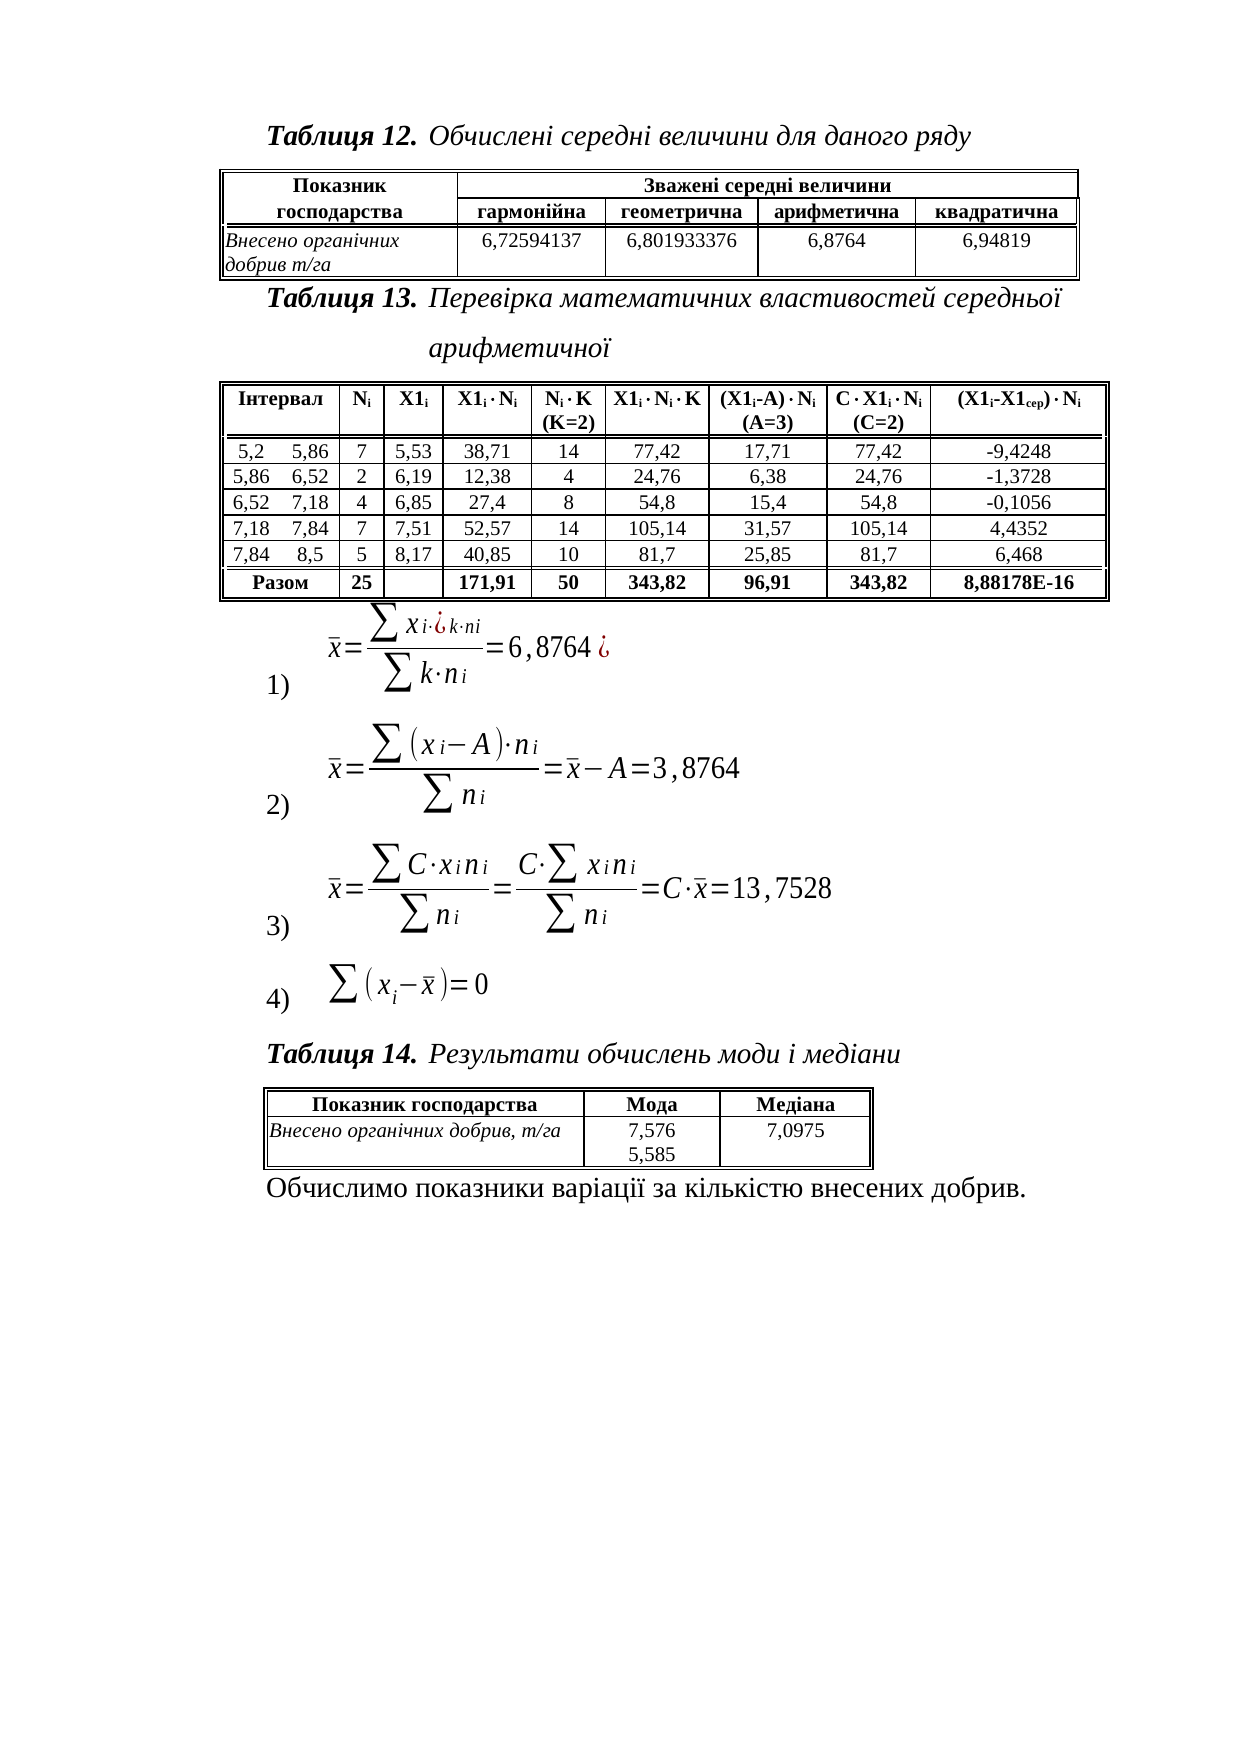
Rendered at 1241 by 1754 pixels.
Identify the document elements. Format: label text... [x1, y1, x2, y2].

table_cell 6,52 [224, 490, 281, 514]
table_header Медіана [721, 1092, 869, 1116]
table_cell [385, 570, 442, 597]
table_cell 40,85 [444, 541, 531, 566]
table_cell 105,14 [606, 516, 708, 540]
text Обчислимо показники варіації за кількістю внесених добрив. [177, 1170, 1152, 1204]
table_cell 81,7 [828, 541, 930, 566]
table_cell арифметична [759, 199, 915, 223]
table_header Ni [340, 386, 383, 434]
table_cell 7,84 [224, 541, 281, 566]
table_cell 15,4 [710, 490, 826, 514]
table_cell 14 [532, 516, 605, 540]
table_cell 7 [340, 439, 383, 463]
table_cell 8,5 [281, 541, 339, 566]
table_cell 96,91 [710, 570, 826, 597]
table_cell 6,72594137 [458, 228, 605, 276]
table_cell 38,71 [444, 439, 531, 463]
table_cell 77,42 [828, 439, 930, 463]
table_header NiK (K=2) [532, 386, 605, 434]
table_cell 6,801933376 [606, 228, 757, 276]
table_cell 10 [532, 541, 605, 566]
table_header (X1i-X1сер)Ni [931, 386, 1105, 434]
table_cell квадратична [916, 199, 1076, 223]
table_cell 17,71 [710, 439, 826, 463]
table_header Мода [585, 1092, 719, 1116]
table_cell 7,0975 [721, 1117, 869, 1166]
table_cell 7,51 [385, 516, 442, 540]
table_cell 25,85 [710, 541, 826, 566]
table_cell 4,4352 [931, 516, 1105, 540]
table_cell 5,86 [224, 464, 281, 488]
table_cell 14 [532, 439, 605, 463]
table_header Показник [224, 173, 457, 197]
table_header X1iNi [444, 386, 531, 434]
table_cell 54,8 [606, 490, 708, 514]
table_header X1iNiK [606, 386, 708, 434]
table_cell 5,53 [385, 439, 442, 463]
table_cell 8 [532, 490, 605, 514]
table_cell 6,38 [710, 464, 826, 488]
table_cell 4 [532, 464, 605, 488]
table_cell 5,86 [281, 439, 339, 463]
table_cell 25 [340, 570, 383, 597]
table_header Інтервал [224, 386, 339, 434]
table_cell 343,82 [606, 570, 708, 597]
table_cell 7,18 [281, 490, 339, 514]
text Таблиця 12. Обчислені середні величини для даного ряду [266, 118, 1122, 152]
text Таблиця 14. Результати обчислень моди і медіани [266, 1037, 1122, 1070]
table_cell геометрична [606, 199, 757, 223]
table_cell Внесено органічних добрив т/га [222, 223, 457, 276]
table_cell 7,84 [281, 516, 339, 540]
table_cell 171,91 [444, 570, 531, 597]
table_cell 4 [340, 490, 383, 514]
table_cell Внесено органічних добрив, т/га [268, 1117, 583, 1166]
table_cell 2 [340, 464, 383, 488]
table_cell 6,8764 [759, 228, 915, 276]
table_cell 8,17 [385, 541, 442, 566]
table_cell 7,576 5,585 [585, 1117, 719, 1166]
table_header (X1i-A)Ni (A=3) [710, 386, 826, 434]
table_cell 24,76 [606, 464, 708, 488]
table_cell 31,57 [710, 516, 826, 540]
table_cell 105,14 [828, 516, 930, 540]
table_cell 343,82 [828, 570, 930, 597]
table_cell господарства [224, 197, 457, 223]
table_cell 7,18 [224, 516, 281, 540]
table_header X1i [385, 386, 442, 434]
table_cell 6,52 [281, 464, 339, 488]
table_cell 6,468 [931, 541, 1105, 566]
table_cell 6,94819 [916, 228, 1076, 276]
table_cell 50 [532, 570, 605, 597]
table_cell 12,38 [444, 464, 531, 488]
table_cell 24,76 [828, 464, 930, 488]
table_header CX1iNi (C=2) [828, 386, 930, 434]
table_cell Разом [222, 566, 339, 597]
table_cell -1,3728 [931, 464, 1105, 488]
table_cell -9,4248 [931, 434, 1107, 463]
table_header Показник господарства [268, 1092, 583, 1116]
table_cell 81,7 [606, 541, 708, 566]
table_cell -0,1056 [931, 490, 1105, 514]
table_cell 27,4 [444, 490, 531, 514]
table_cell 6,85 [385, 490, 442, 514]
table_cell 5,2 [222, 434, 281, 463]
text Таблиця 13. Перевірка математичних властивостей середньої арифметичної [266, 280, 1122, 364]
table_cell 52,57 [444, 516, 531, 540]
table_cell 77,42 [606, 439, 708, 463]
table_cell 8,88178E-16 [931, 566, 1107, 597]
table_cell гармонійна [458, 199, 605, 223]
table_cell 6,19 [385, 464, 442, 488]
table_header Зважені середні величини [458, 173, 1077, 197]
table_cell 54,8 [828, 490, 930, 514]
table_cell 7 [340, 516, 383, 540]
table_cell 5 [340, 541, 383, 566]
